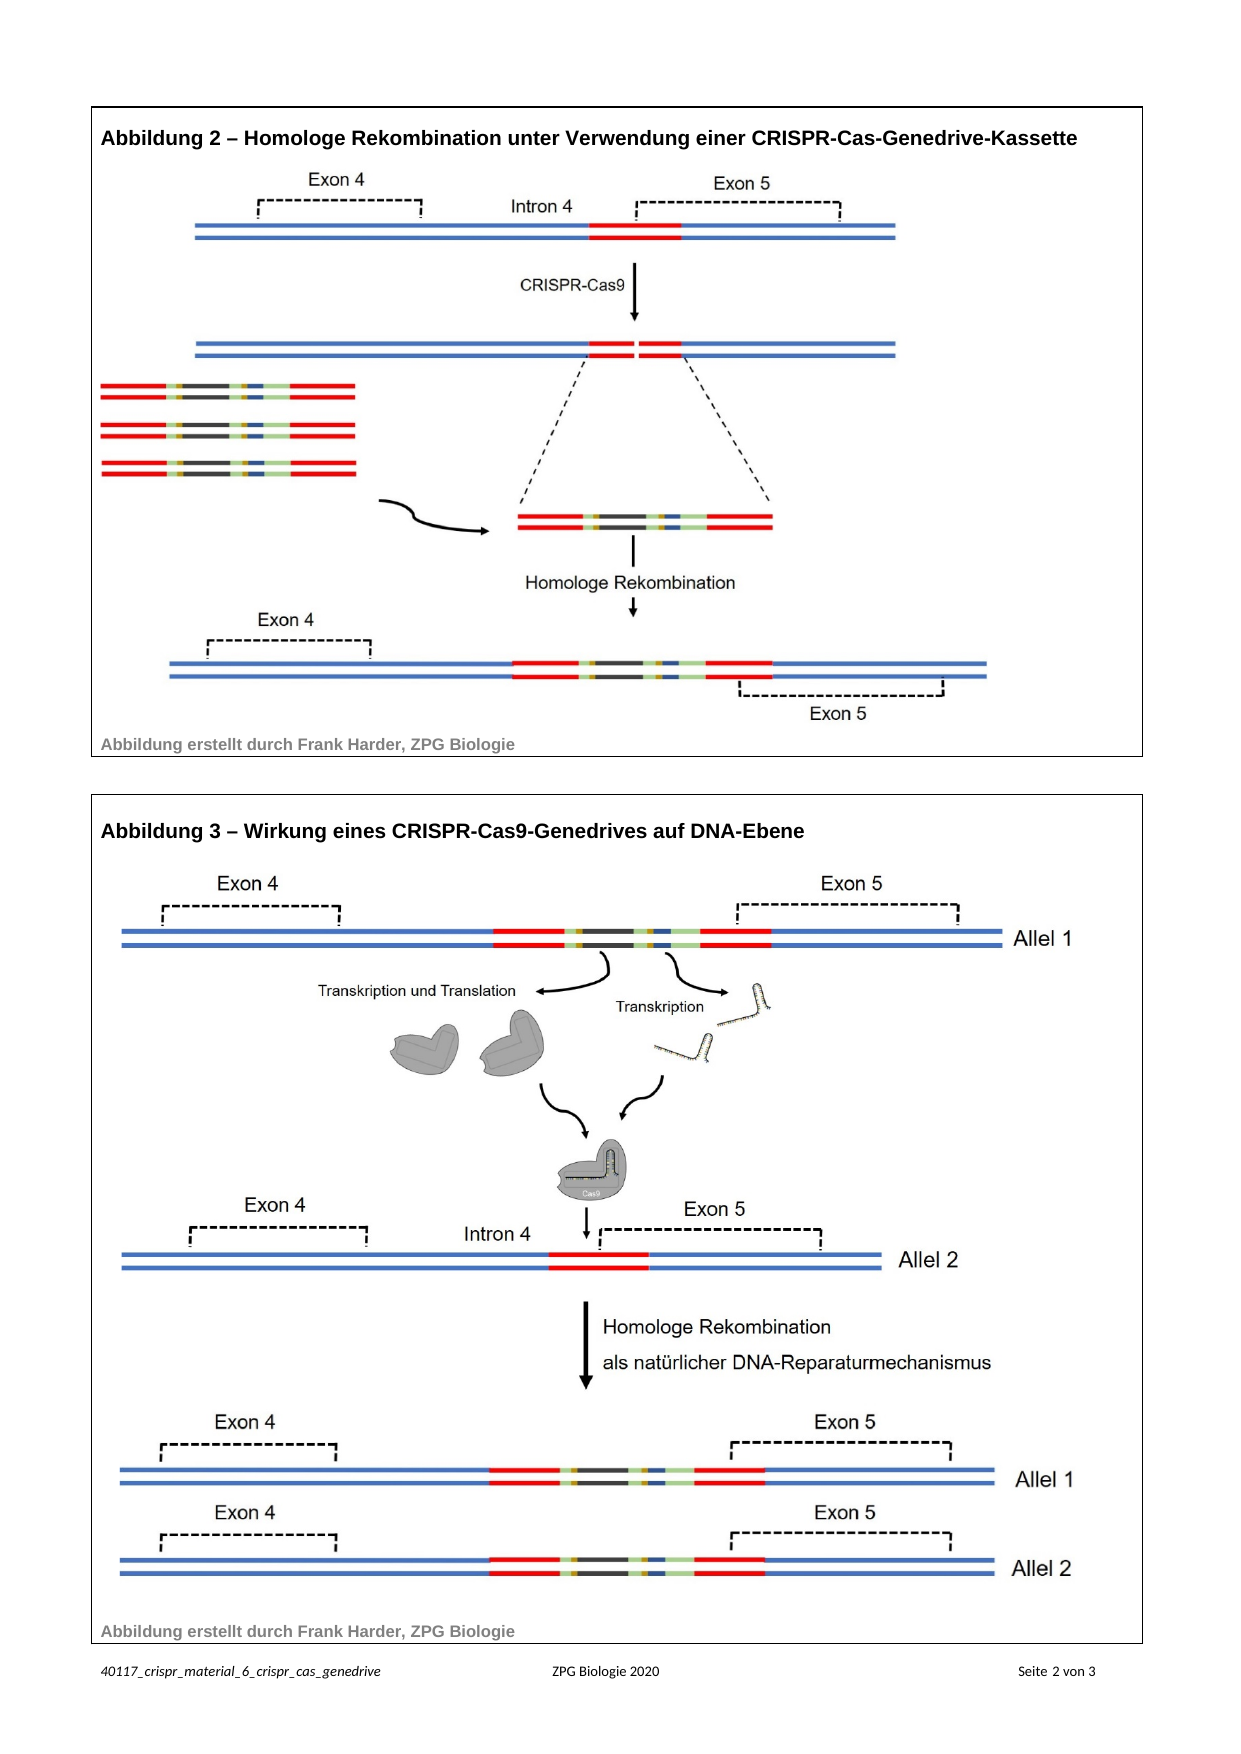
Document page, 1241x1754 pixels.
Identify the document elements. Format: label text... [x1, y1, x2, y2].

text Abbildung 3 – Wirkung eines CRISPR-Cas9-Genedrives auf DNA-Ebene [92, 816, 1142, 843]
picture [119, 866, 1115, 1594]
text Abbildung 2 – Homologe Rekombination unter Verwendung einer CRISPR-Cas-Genedrive-Kassette [100, 126, 1134, 150]
text Abbildung erstellt durch Frank Harder, ZPG Biologie [92, 1619, 1142, 1643]
text Abbildung erstellt durch Frank Harder, ZPG Biologie [92, 732, 1142, 756]
picture [100, 162, 988, 735]
